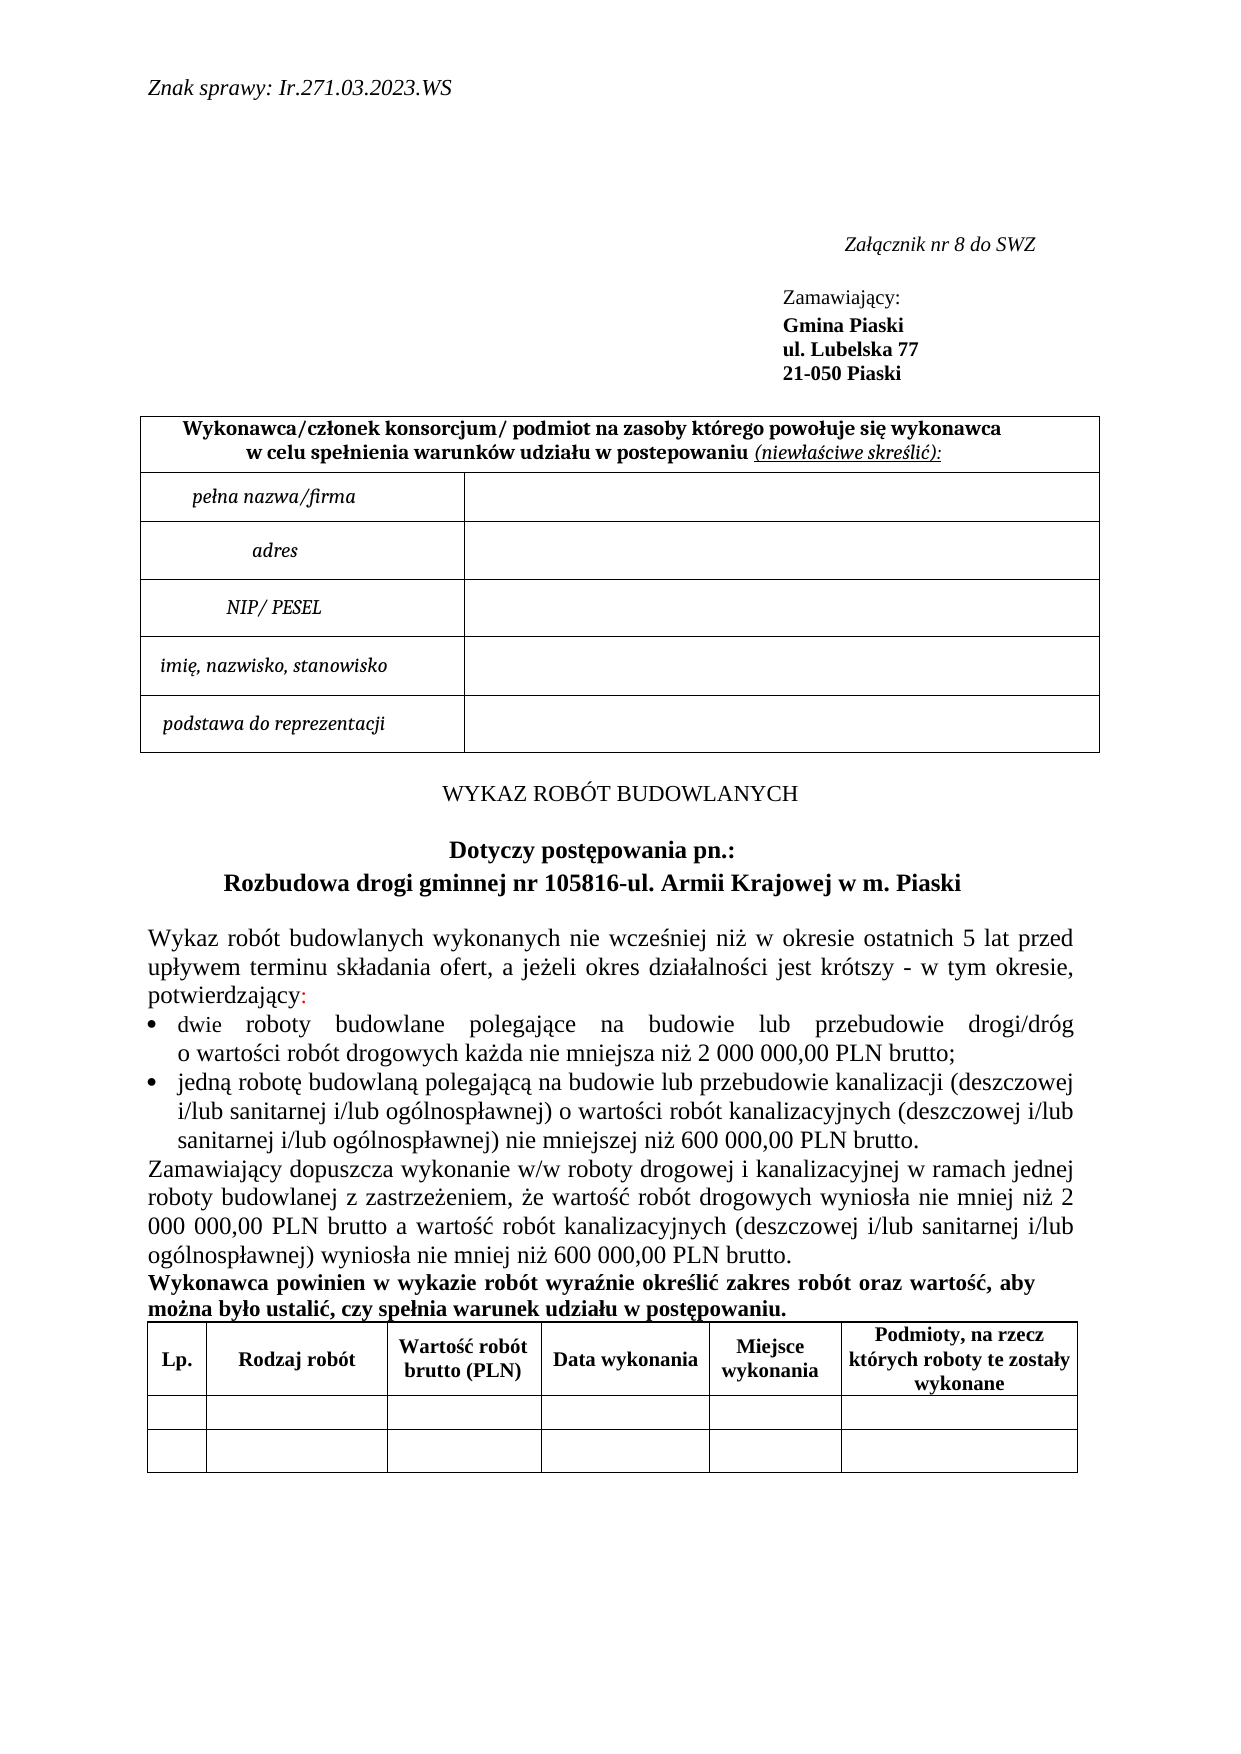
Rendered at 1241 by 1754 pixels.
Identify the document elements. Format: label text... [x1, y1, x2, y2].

table_cell imię, nazwisko, stanowisko [141, 637, 464, 694]
text Rozbudowa drogi gminnej nr 105816-ul. Armii Krajowej w m. Piaski [148, 868, 1037, 896]
table_cell adres [141, 522, 464, 579]
table_cell [148, 1430, 206, 1472]
table_cell [465, 522, 1099, 579]
text Załącznik nr 8 do SWZ [148, 232, 1037, 256]
table_cell [842, 1396, 1077, 1429]
table_header Miejsce wykonania [710, 1323, 841, 1394]
table_cell NIP/ PESEL [141, 580, 464, 636]
table_cell [465, 580, 1099, 636]
text 21-050 Piaski [148, 361, 1037, 385]
text Wykonawca powinien w wykazie robót wyraźnie określić zakres robót oraz wartość, aby można było ustalić, czy spełnia warunek udziału w postępowaniu. [148, 1269, 1037, 1321]
table_cell [388, 1396, 541, 1429]
table_header Data wykonania [542, 1323, 709, 1394]
table_cell [542, 1430, 709, 1472]
table_cell podstawa do reprezentacji [141, 696, 464, 752]
table_header Wykonawca/członek konsorcjum/ podmiot na zasoby którego powołuje się wykonawca w celu spełnienia warunków udziału w postepowaniu (niewłaściwe skreślić): [141, 417, 1099, 472]
text Dotyczy postępowania pn.: [148, 835, 1037, 863]
table_header Lp. [148, 1323, 206, 1394]
text WYKAZ ROBÓT BUDOWLANYCH [148, 779, 1093, 806]
text Wykaz robót budowlanych wykonanych nie wcześniej niż w okresie ostatnich 5 lat przed upływem terminu składania ofert, a jeżeli okres działalności jest krótszy - w tym okresie, potwierdzający: [148, 923, 1075, 1009]
table_cell [465, 696, 1099, 752]
table_cell [465, 637, 1099, 694]
table_cell [148, 1396, 206, 1429]
table_cell [710, 1430, 841, 1472]
list dwie roboty budowlane polegające na budowie lub przebudowie drogi/dróg o wartości robót drogowych każda nie mniejsza niż 2 000 000,00 PLN brutto; [148, 1009, 1075, 1067]
table_cell [710, 1396, 841, 1429]
text Zamawiający: [768, 285, 1037, 309]
text Gmina Piaski [783, 313, 1037, 337]
table_cell [842, 1430, 1077, 1472]
table_header Wartość robót brutto (PLN) [388, 1323, 541, 1394]
table_header Rodzaj robót [207, 1323, 387, 1394]
table_cell pełna nazwa/firma [141, 473, 464, 521]
table_cell [388, 1430, 541, 1472]
text ul. Lubelska 77 [783, 337, 1037, 361]
table_cell [207, 1396, 387, 1429]
table_header Podmioty, na rzecz których roboty te zostały wykonane [842, 1323, 1077, 1394]
table_cell [207, 1430, 387, 1472]
table_cell [465, 473, 1099, 521]
list jedną robotę budowlaną polegającą na budowie lub przebudowie kanalizacji (deszczowej i/lub sanitarnej i/lub ogólnospławnej) o wartości robót kanalizacyjnych (deszczowej i/lub sanitarnej i/lub ogólnospławnej) nie mniejszej niż 600 000,00 PLN brutto. [148, 1067, 1075, 1153]
text Zamawiający dopuszcza wykonanie w/w roboty drogowej i kanalizacyjnej w ramach jednej roboty budowlanej z zastrzeżeniem, że wartość robót drogowych wyniosła nie mniej niż 2 000 000,00 PLN brutto a wartość robót kanalizacyjnych (deszczowej i/lub sanitarnej i/lub ogólnospławnej) wyniosła nie mniej niż 600 000,00 PLN brutto. [148, 1154, 1075, 1269]
table_cell [542, 1396, 709, 1429]
